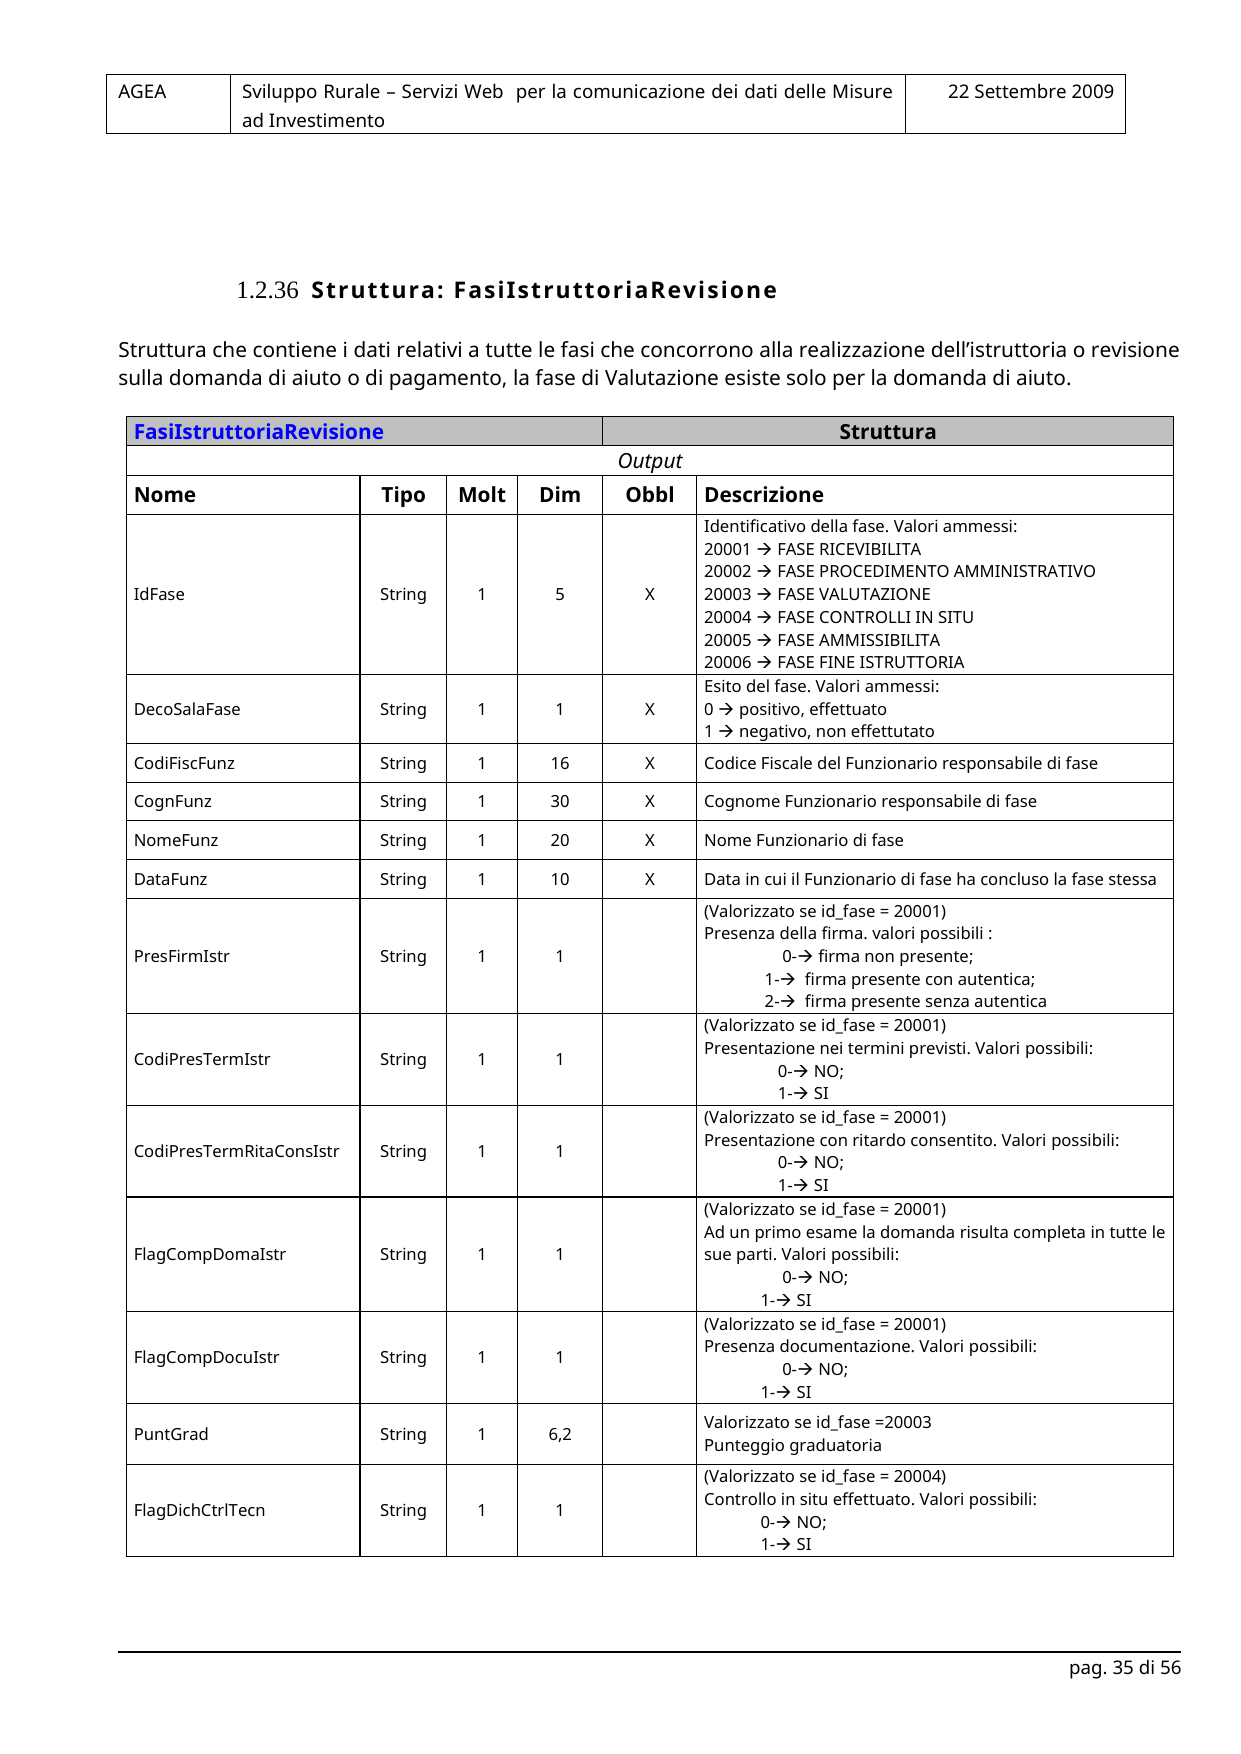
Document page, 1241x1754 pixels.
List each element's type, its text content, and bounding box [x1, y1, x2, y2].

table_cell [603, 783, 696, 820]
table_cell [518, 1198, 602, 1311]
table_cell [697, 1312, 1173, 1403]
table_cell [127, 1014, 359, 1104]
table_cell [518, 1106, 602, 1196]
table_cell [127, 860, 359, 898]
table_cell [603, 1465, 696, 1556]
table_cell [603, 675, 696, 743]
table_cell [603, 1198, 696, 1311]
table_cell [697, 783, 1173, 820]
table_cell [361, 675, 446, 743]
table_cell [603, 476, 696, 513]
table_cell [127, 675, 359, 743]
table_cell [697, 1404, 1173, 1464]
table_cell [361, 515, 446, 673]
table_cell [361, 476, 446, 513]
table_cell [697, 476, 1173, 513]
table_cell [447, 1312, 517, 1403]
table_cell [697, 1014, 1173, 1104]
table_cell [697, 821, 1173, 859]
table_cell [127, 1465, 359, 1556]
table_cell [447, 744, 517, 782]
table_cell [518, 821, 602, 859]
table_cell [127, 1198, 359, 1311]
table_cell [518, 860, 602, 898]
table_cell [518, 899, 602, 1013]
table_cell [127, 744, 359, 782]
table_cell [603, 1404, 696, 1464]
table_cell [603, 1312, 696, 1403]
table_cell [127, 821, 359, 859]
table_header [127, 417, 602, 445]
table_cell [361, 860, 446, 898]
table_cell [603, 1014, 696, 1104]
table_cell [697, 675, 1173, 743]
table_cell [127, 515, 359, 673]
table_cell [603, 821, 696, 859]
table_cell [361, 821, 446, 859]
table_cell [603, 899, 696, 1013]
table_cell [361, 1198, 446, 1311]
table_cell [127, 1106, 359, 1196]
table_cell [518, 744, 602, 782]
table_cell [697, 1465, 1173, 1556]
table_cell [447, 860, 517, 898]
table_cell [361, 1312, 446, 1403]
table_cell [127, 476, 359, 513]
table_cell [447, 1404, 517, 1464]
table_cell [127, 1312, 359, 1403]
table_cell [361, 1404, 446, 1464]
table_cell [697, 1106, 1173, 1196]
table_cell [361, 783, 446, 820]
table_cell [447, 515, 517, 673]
subtitle Struttura: FasiIstruttoriaRevisione [236, 274, 1181, 305]
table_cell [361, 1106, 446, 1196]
list Struttura che contiene i dati relativi a tutte le fasi che concorrono alla realizzazione dell’istruttoria o revisione sulla domanda di aiuto o di pagamento, la fase di Valutazione esiste solo per la domanda di aiuto. [118, 335, 1181, 392]
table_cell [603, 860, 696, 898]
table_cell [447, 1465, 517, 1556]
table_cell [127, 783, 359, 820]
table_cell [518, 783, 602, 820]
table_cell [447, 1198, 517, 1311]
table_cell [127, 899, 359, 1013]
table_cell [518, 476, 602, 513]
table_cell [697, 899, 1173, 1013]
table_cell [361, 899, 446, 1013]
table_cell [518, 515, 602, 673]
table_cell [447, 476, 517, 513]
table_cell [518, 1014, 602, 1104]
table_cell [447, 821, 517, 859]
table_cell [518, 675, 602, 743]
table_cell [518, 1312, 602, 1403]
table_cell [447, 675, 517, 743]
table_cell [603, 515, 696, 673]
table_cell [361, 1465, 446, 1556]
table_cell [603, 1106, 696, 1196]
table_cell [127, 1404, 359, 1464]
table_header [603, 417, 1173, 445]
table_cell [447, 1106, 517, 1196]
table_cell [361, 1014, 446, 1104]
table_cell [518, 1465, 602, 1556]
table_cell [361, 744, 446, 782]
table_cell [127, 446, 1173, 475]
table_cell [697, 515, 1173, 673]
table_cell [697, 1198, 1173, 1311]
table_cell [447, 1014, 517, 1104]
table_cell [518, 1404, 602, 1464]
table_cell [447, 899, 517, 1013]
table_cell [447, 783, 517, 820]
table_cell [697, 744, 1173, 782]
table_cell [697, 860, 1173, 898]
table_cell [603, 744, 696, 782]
